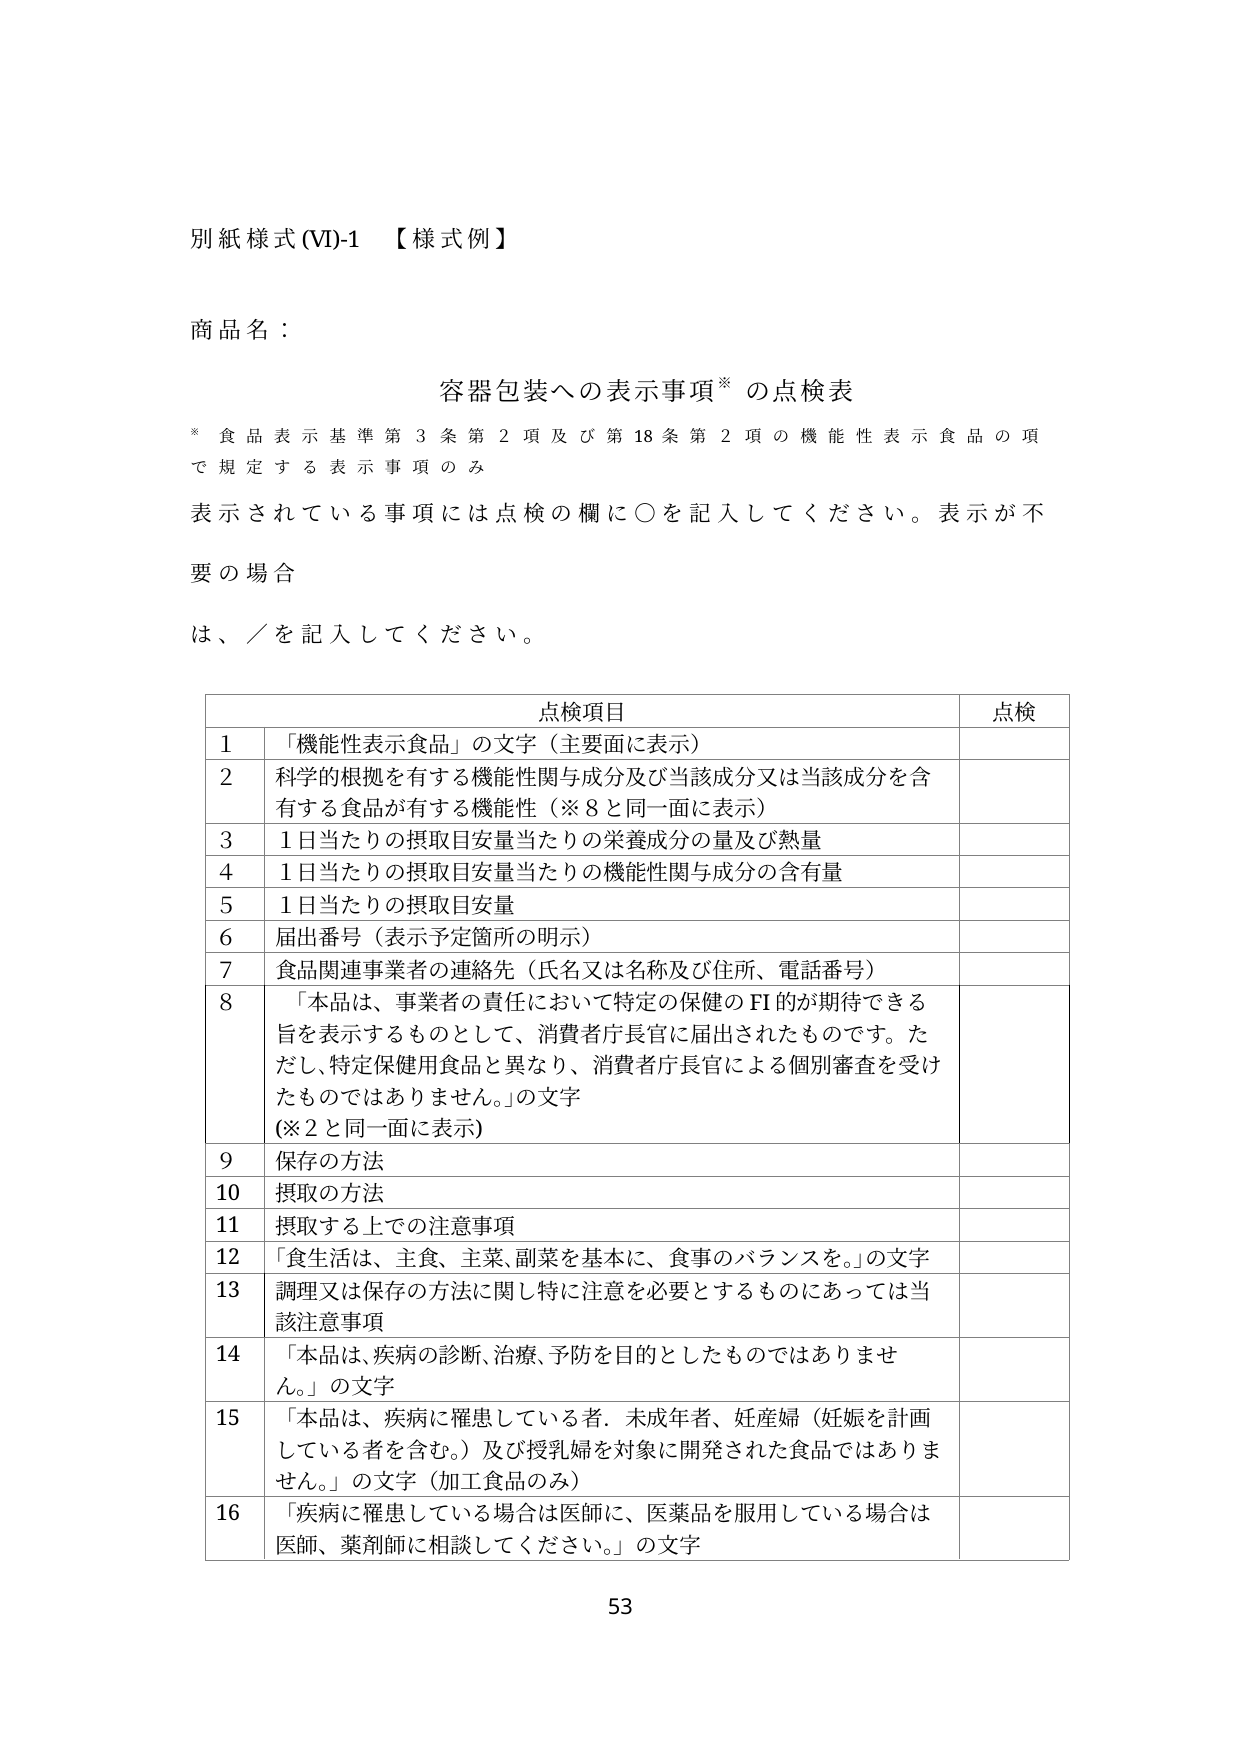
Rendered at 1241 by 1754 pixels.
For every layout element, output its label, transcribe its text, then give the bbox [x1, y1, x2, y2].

table_cell [960, 888, 1069, 919]
table_cell ９ [206, 1144, 264, 1176]
table_cell 食品関連事業者の連絡先（氏名又は名称及び住所、電話番号） [265, 953, 959, 984]
table_cell 「本品は、疾病に罹患している者．未成年者、妊産婦（妊娠を計画している者を含む｡）及び授乳婦を対象に開発された食品ではありません｡」の文字（加工食品のみ） [265, 1402, 959, 1496]
table_cell 14 [206, 1338, 264, 1401]
text 表示されている事項には点検の欄に○を記入してください。表示が不要の場合 [191, 481, 1049, 603]
table_cell 「機能性表示食品」の文字（主要面に表示） [265, 728, 959, 759]
table_cell [960, 986, 1069, 1143]
table_cell [960, 824, 1069, 855]
table_cell 科学的根拠を有する機能性関与成分及び当該成分又は当該成分を含有する食品が有する機能性（※８と同一面に表示） [265, 760, 959, 823]
table_cell 13 [206, 1274, 264, 1337]
table_cell ２ [206, 760, 264, 823]
table_cell １ [206, 728, 264, 759]
table_cell ７ [206, 953, 264, 984]
table_cell [960, 760, 1069, 823]
table_cell [960, 1274, 1069, 1337]
table_cell 「疾病に罹患している場合は医師に、医薬品を服用している場合は医師、薬剤師に相談してください｡」の文字 [265, 1497, 959, 1559]
table_cell 15 [206, 1402, 264, 1496]
table_cell 「本品は､疾病の診断､治療､予防を目的としたものではありません｡」の文字 [265, 1338, 959, 1401]
table_cell [960, 1177, 1069, 1208]
table_cell １日当たりの摂取目安量 [265, 888, 959, 919]
text は、／を記入してください。 [191, 603, 1049, 664]
table_cell [960, 1338, 1069, 1401]
table_cell [960, 1402, 1069, 1496]
table_cell 摂取する上での注意事項 [265, 1209, 959, 1241]
table_header 点検項目 [206, 695, 959, 727]
table_cell 11 [206, 1209, 264, 1241]
table_cell 保存の方法 [265, 1144, 959, 1176]
table_cell ４ [206, 856, 264, 887]
table_cell [960, 1242, 1069, 1273]
table_cell 10 [206, 1177, 264, 1208]
table_cell [960, 921, 1069, 952]
table_cell ｢食生活は、主食、主菜､副菜を基本に、食事のバランスを｡｣の文字 [265, 1242, 959, 1273]
table_cell 調理又は保存の方法に関し特に注意を必要とするものにあっては当該注意事項 [265, 1274, 959, 1337]
table_cell [960, 728, 1069, 759]
table_cell 12 [206, 1242, 264, 1273]
text ※食品表示基準第３条第２項及び第18条第２項の機能性表示食品の項で規定する表示事項のみ [191, 420, 1049, 481]
table_cell ６ [206, 921, 264, 952]
text 別紙様式(Ⅵ)-1【様式例】 [191, 207, 1049, 268]
table_cell ５ [206, 888, 264, 919]
table_cell [960, 1497, 1069, 1559]
table_cell 届出番号（表示予定箇所の明示） [265, 921, 959, 952]
table_cell [960, 1209, 1069, 1241]
text 商品名： [191, 299, 1049, 359]
table_header 点検 [960, 695, 1069, 727]
table_cell 16 [206, 1497, 264, 1559]
table_cell １日当たりの摂取目安量当たりの機能性関与成分の含有量 [265, 856, 959, 887]
table_cell ８ [206, 986, 264, 1143]
table_cell ３ [206, 824, 264, 855]
table_cell [960, 856, 1069, 887]
text 容器包装への表示事項※の点検表 [191, 359, 1049, 420]
table_cell [960, 1144, 1069, 1176]
table_cell [960, 953, 1069, 984]
table_cell ｢本品は、事業者の責任において特定の保健のFI的が期待できる旨を表示するものとして、消費者庁長官に届出されたものです。ただし､特定保健用食品と異なり、消費者庁長官による個別審査を受けたものではありません｡｣の文字 (※２と同一面に表示) [265, 986, 959, 1143]
table_cell 摂取の方法 [265, 1177, 959, 1208]
table_cell １日当たりの摂取目安量当たりの栄養成分の量及び熱量 [265, 824, 959, 855]
